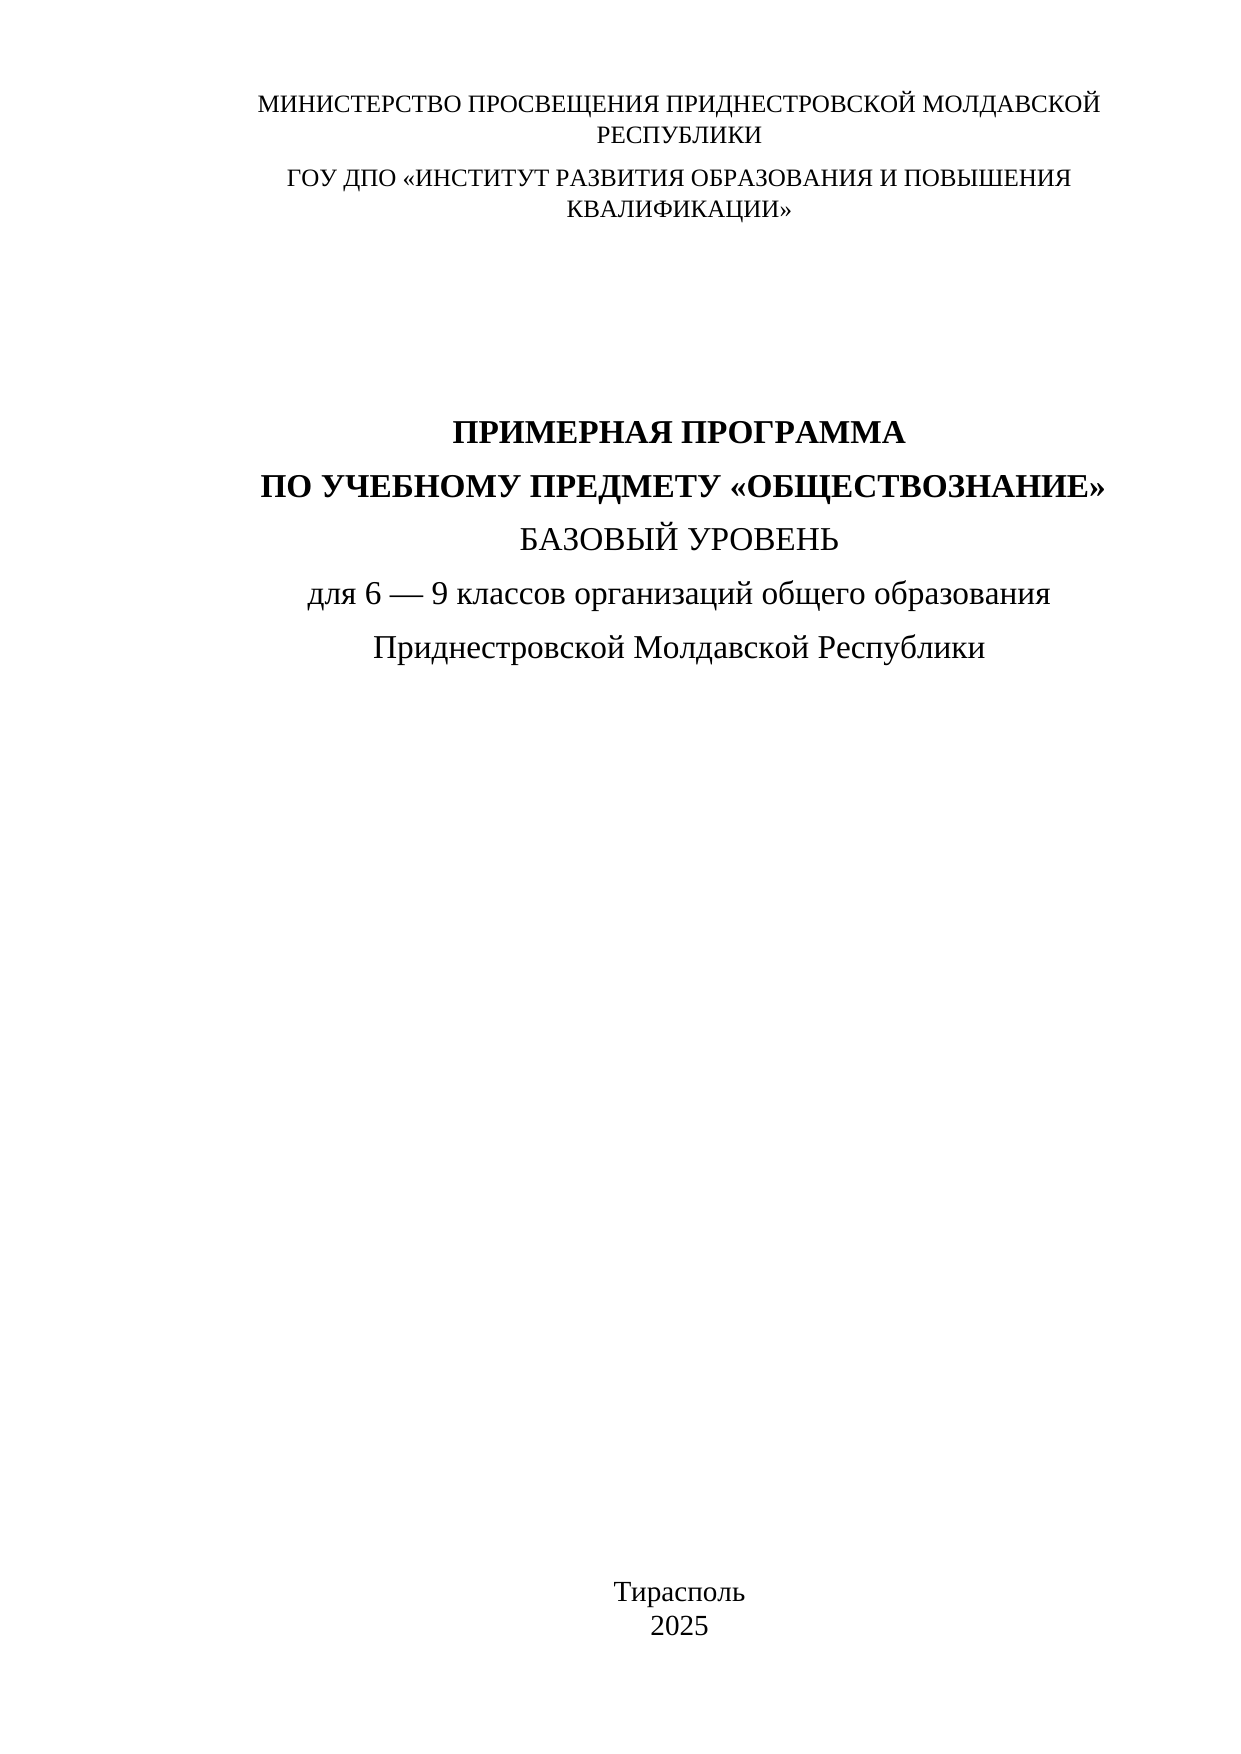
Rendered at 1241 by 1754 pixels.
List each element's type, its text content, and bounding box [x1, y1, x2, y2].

text БАЗОВЫЙ УРОВЕНЬ [177, 520, 1181, 558]
text Приднестровской Молдавской Республики [177, 627, 1181, 666]
text Тирасполь [177, 1574, 1181, 1608]
text ПРИМЕРНАЯ ПРОГРАММА [177, 412, 1181, 450]
text ПО УЧЕБНОМУ ПРЕДМЕТУ «ОБЩЕСТВОЗНАНИЕ» [177, 466, 1181, 504]
text МИНИСТЕРСТВО ПРОСВЕЩЕНИЯ ПРИДНЕСТРОВСКОЙ МОЛДАВСКОЙ РЕСПУБЛИКИ [177, 89, 1181, 148]
text 2025 [177, 1608, 1181, 1641]
text для 6 — 9 классов организаций общего образования [177, 573, 1181, 612]
text ГОУ ДПО «ИНСТИТУТ РАЗВИТИЯ ОБРАЗОВАНИЯ И ПОВЫШЕНИЯ КВАЛИФИКАЦИИ» [177, 163, 1181, 223]
